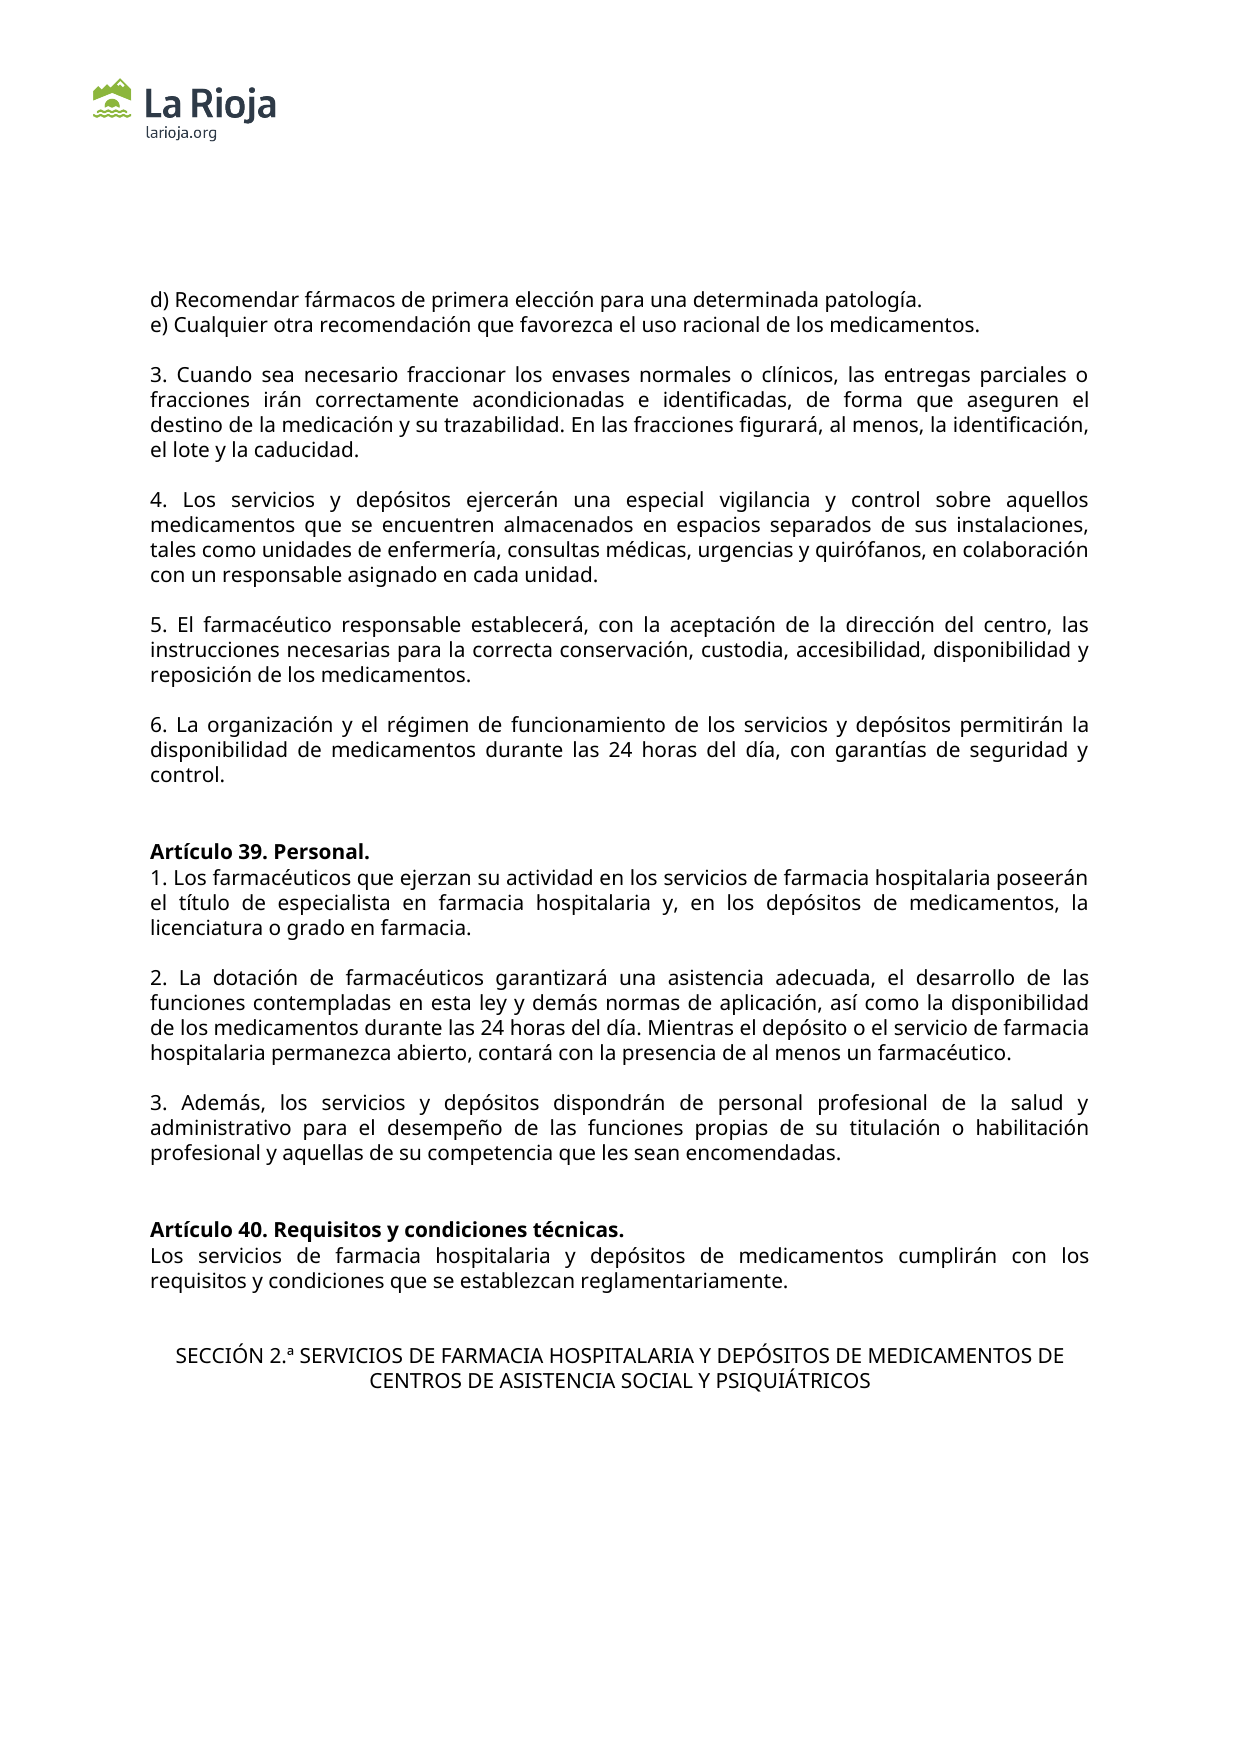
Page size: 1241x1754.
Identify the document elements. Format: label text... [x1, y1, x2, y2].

text 3. Cuando sea necesario fraccionar los envases normales o clínicos, las entregas parciales o fracciones irán correctamente acondicionadas e identificadas, de forma que aseguren el destino de la medicación y su trazabilidad. En las fracciones figurará, al menos, la identificación, el lote y la caducidad. [150, 362, 1090, 462]
text e) Cualquier otra recomendación que favorezca el uso racional de los medicamentos. [150, 312, 1090, 337]
text 1. Los farmacéuticos que ejerzan su actividad en los servicios de farmacia hospitalaria poseerán el título de especialista en farmacia hospitalaria y, en los depósitos de medicamentos, la licenciatura o grado en farmacia. [150, 866, 1090, 941]
text d) Recomendar fármacos de primera elección para una determinada patología. [150, 287, 1090, 312]
text 4. Los servicios y depósitos ejercerán una especial vigilancia y control sobre aquellos medicamentos que se encuentren almacenados en espacios separados de sus instalaciones, tales como unidades de enfermería, consultas médicas, urgencias y quirófanos, en colaboración con un responsable asignado en cada unidad. [150, 487, 1090, 587]
text Los servicios de farmacia hospitalaria y depósitos de medicamentos cumplirán con los requisitos y condiciones que se establezcan reglamentariamente. [150, 1244, 1090, 1294]
text 3. Además, los servicios y depósitos dispondrán de personal profesional de la salud y administrativo para el desempeño de las funciones propias de su titulación o habilitación profesional y aquellas de su competencia que les sean encomendadas. [150, 1091, 1090, 1166]
subtitle Artículo 39. Personal. [150, 837, 1090, 866]
text 2. La dotación de farmacéuticos garantizará una asistencia adecuada, el desarrollo de las funciones contempladas en esta ley y demás normas de aplicación, así como la disponibilidad de los medicamentos durante las 24 horas del día. Mientras el depósito o el servicio de farmacia hospitalaria permanezca abierto, contará con la presencia de al menos un farmacéutico. [150, 966, 1090, 1066]
text 5. El farmacéutico responsable establecerá, con la aceptación de la dirección del centro, las instrucciones necesarias para la correcta conservación, custodia, accesibilidad, disponibilidad y reposición de los medicamentos. [150, 612, 1090, 687]
text 6. La organización y el régimen de funcionamiento de los servicios y depósitos permitirán la disponibilidad de medicamentos durante las 24 horas del día, con garantías de seguridad y control. [150, 712, 1090, 787]
subtitle Artículo 40. Requisitos y condiciones técnicas. [150, 1216, 1090, 1244]
text SECCIÓN 2.ª SERVICIOS DE FARMACIA HOSPITALARIA Y DEPÓSITOS DE MEDICAMENTOS DE CENTROS DE ASISTENCIA SOCIAL Y PSIQUIÁTRICOS [150, 1344, 1090, 1394]
picture [0, 0, 1241, 237]
